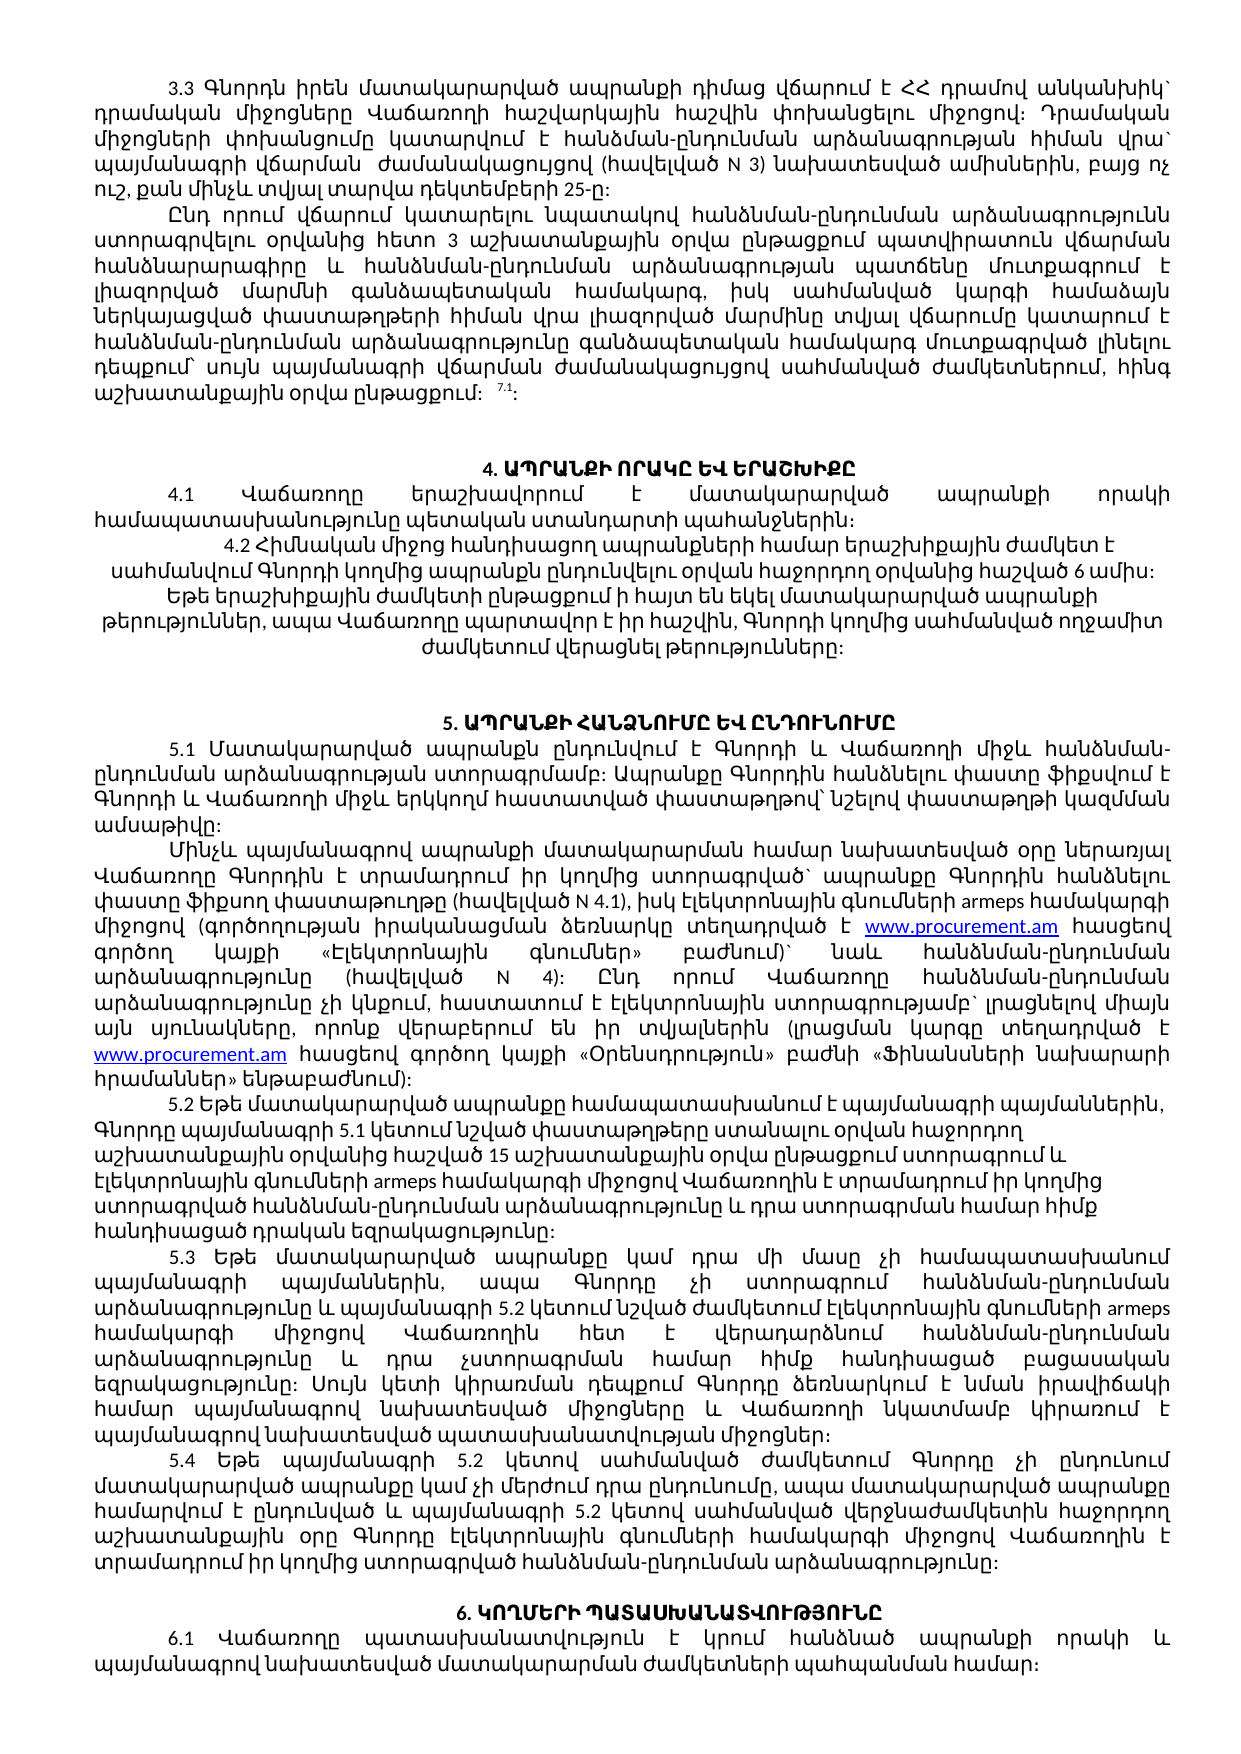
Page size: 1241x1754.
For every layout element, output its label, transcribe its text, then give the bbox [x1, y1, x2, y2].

text 5.1 Մատակարարված ապրանքն ընդունվում է Գնորդի և Վաճառողի միջև հանձնման-ընդունման արձանագրության ստորագրմամբ: Ապրանքը Գնորդին հանձնելու փաստը ֆիքսվում է Գնորդի և Վաճառողի միջև երկկողմ հաստատված փաստաթղթով՝ նշելով փաստաթղթի կազմման ամսաթիվը: [94, 736, 1171, 837]
text 6.1 Վաճառողը պատասխանատվություն է կրում հանձնած ապրանքի որակի և պայմանագրով նախատեսված մատակարարման ժամկետների պահպանման համար։ [94, 1625, 1171, 1676]
text 6. ԿՈՂՄԵՐԻ ՊԱՏԱՍԽԱՆԱՏՎՈՒԹՅՈՒՆԸ [94, 1600, 1171, 1625]
text 4. ԱՊՐԱՆՔԻ ՈՐԱԿԸ ԵՎ ԵՐԱՇԽԻՔԸ [94, 456, 1171, 482]
text 4.2 Հիմնական միջոց հանդիսացող ապրանքների համար երաշխիքային ժամկետ է սահմանվում Գնորդի կողմից ապրանքն ընդունվելու օրվան հաջորդող օրվանից հաշված 6 ամիս: Եթե երաշխիքային ժամկետի ընթացքում ի հայտ են եկել մատակարարված ապրանքի թերություններ, ապա Վաճառողը պարտավոր է իր հաշվին, Գնորդի կողմից սահմանված ողջամիտ ժամկետում վերացնել թերությունները: [94, 532, 1171, 659]
text 5.2 Եթե մատակարարված ապրանքը համապատասխանում է պայմանագրի պայմաններին, Գնորդը պայմանագրի 5.1 կետում նշված փաստաթղթերը ստանալու օրվան հաջորդող աշխատանքային օրվանից հաշված 15 աշխատանքային օրվա ընթացքում ստորագրում և էլեկտրոնային գնումների armeps համակարգի միջոցով Վաճառողին է տրամադրում իր կողմից ստորագրված հանձնման-ընդունման արձանագրությունը և դրա ստորագրման համար հիմք հանդիսացած դրական եզրակացությունը: [94, 1092, 1171, 1244]
text 5.4 Եթե պայմանագրի 5.2 կետով սահմանված ժամկետում Գնորդը չի ընդունում մատակարարված ապրանքը կամ չի մերժում դրա ընդունումը, ապա մատակարարված ապրանքը համարվում է ընդունված և պայմանագրի 5.2 կետով սահմանված վերջնաժամկետին հաջորդող աշխատանքային օրը Գնորդը էլեկտրոնային գնումների համակարգի միջոցով Վաճառողին է տրամադրում իր կողմից ստորագրված հանձնման-ընդունման արձանագրությունը: [94, 1447, 1171, 1574]
text 5.3 Եթե մատակարարված ապրանքը կամ դրա մի մասը չի համապատասխանում պայմանագրի պայմաններին, ապա Գնորդը չի ստորագրում հանձնման-ընդունման արձանագրությունը և պայմանագրի 5.2 կետում նշված ժամկետում էլեկտրոնային գնումների armeps համակարգի միջոցով Վաճառողին հետ է վերադարձնում հանձնման-ընդունման արձանագրությունը և դրա չստորագրման համար հիմք հանդիսացած բացասական եզրակացությունը: Սույն կետի կիրառման դեպքում Գնորդը ձեռնարկում է նման իրավիճակի համար պայմանագրով նախատեսված միջոցները և Վաճառողի նկատմամբ կիրառում է պայմանագրով նախատեսված պատասխանատվության միջոցներ։ [94, 1244, 1171, 1447]
text 3.3 Գնորդն իրեն մատակարարված ապրանքի դիմաց վճարում է ՀՀ դրամով անկանխիկ` դրամական միջոցները Վաճառողի հաշվարկային հաշվին փոխանցելու միջոցով։ Դրամական միջոցների փոխանցումը կատարվում է հանձման-ընդունման արձանագրության հիման վրա` պայմանագրի վճարման ժամանակացույցով (հավելված N 3) նախատեսված ամիսներին, բայց ոչ ուշ, քան մինչև տվյալ տարվա դեկտեմբերի 25-ը: [94, 75, 1171, 202]
text 5. ԱՊՐԱՆՔԻ ՀԱՆՁՆՈՒՄԸ ԵՎ ԸՆԴՈՒՆՈՒՄԸ [94, 710, 1171, 736]
text 4.1 Վաճառողը երաշխավորում է մատակարարված ապրանքի որակի համապատասխանությունը պետական ստանդարտի պահանջներին։ [94, 482, 1171, 532]
text Մինչև պայմանագրով ապրանքի մատակարարման համար նախատեսված օրը ներառյալ Վաճառողը Գնորդին է տրամադրում իր կողմից ստորագրված` ապրանքը Գնորդին հանձնելու փաստը ֆիքսող փաստաթուղթը (հավելված N 4.1), իսկ էլեկտրոնային գնումների armeps համակարգի միջոցով (գործողության իրականացման ձեռնարկը տեղադրված է www.procurement.am հասցեով գործող կայքի «Էլեկտրոնային գնումներ» բաժնում)` նաև հանձնման-ընդունման արձանագրությունը (հավելված N 4): Ընդ որում Վաճառողը հանձնման-ընդունման արձանագրությունը չի կնքում, հաստատում է էլեկտրոնային ստորագրությամբ` լրացնելով միայն այն սյունակները, որոնք վերաբերում են իր տվյալներին (լրացման կարգը տեղադրված է www.procurement.am հասցեով գործող կայքի «Օրենսդրություն» բաժնի «Ֆինանսների նախարարի հրամաններ» ենթաբաժնում): [94, 837, 1171, 1092]
